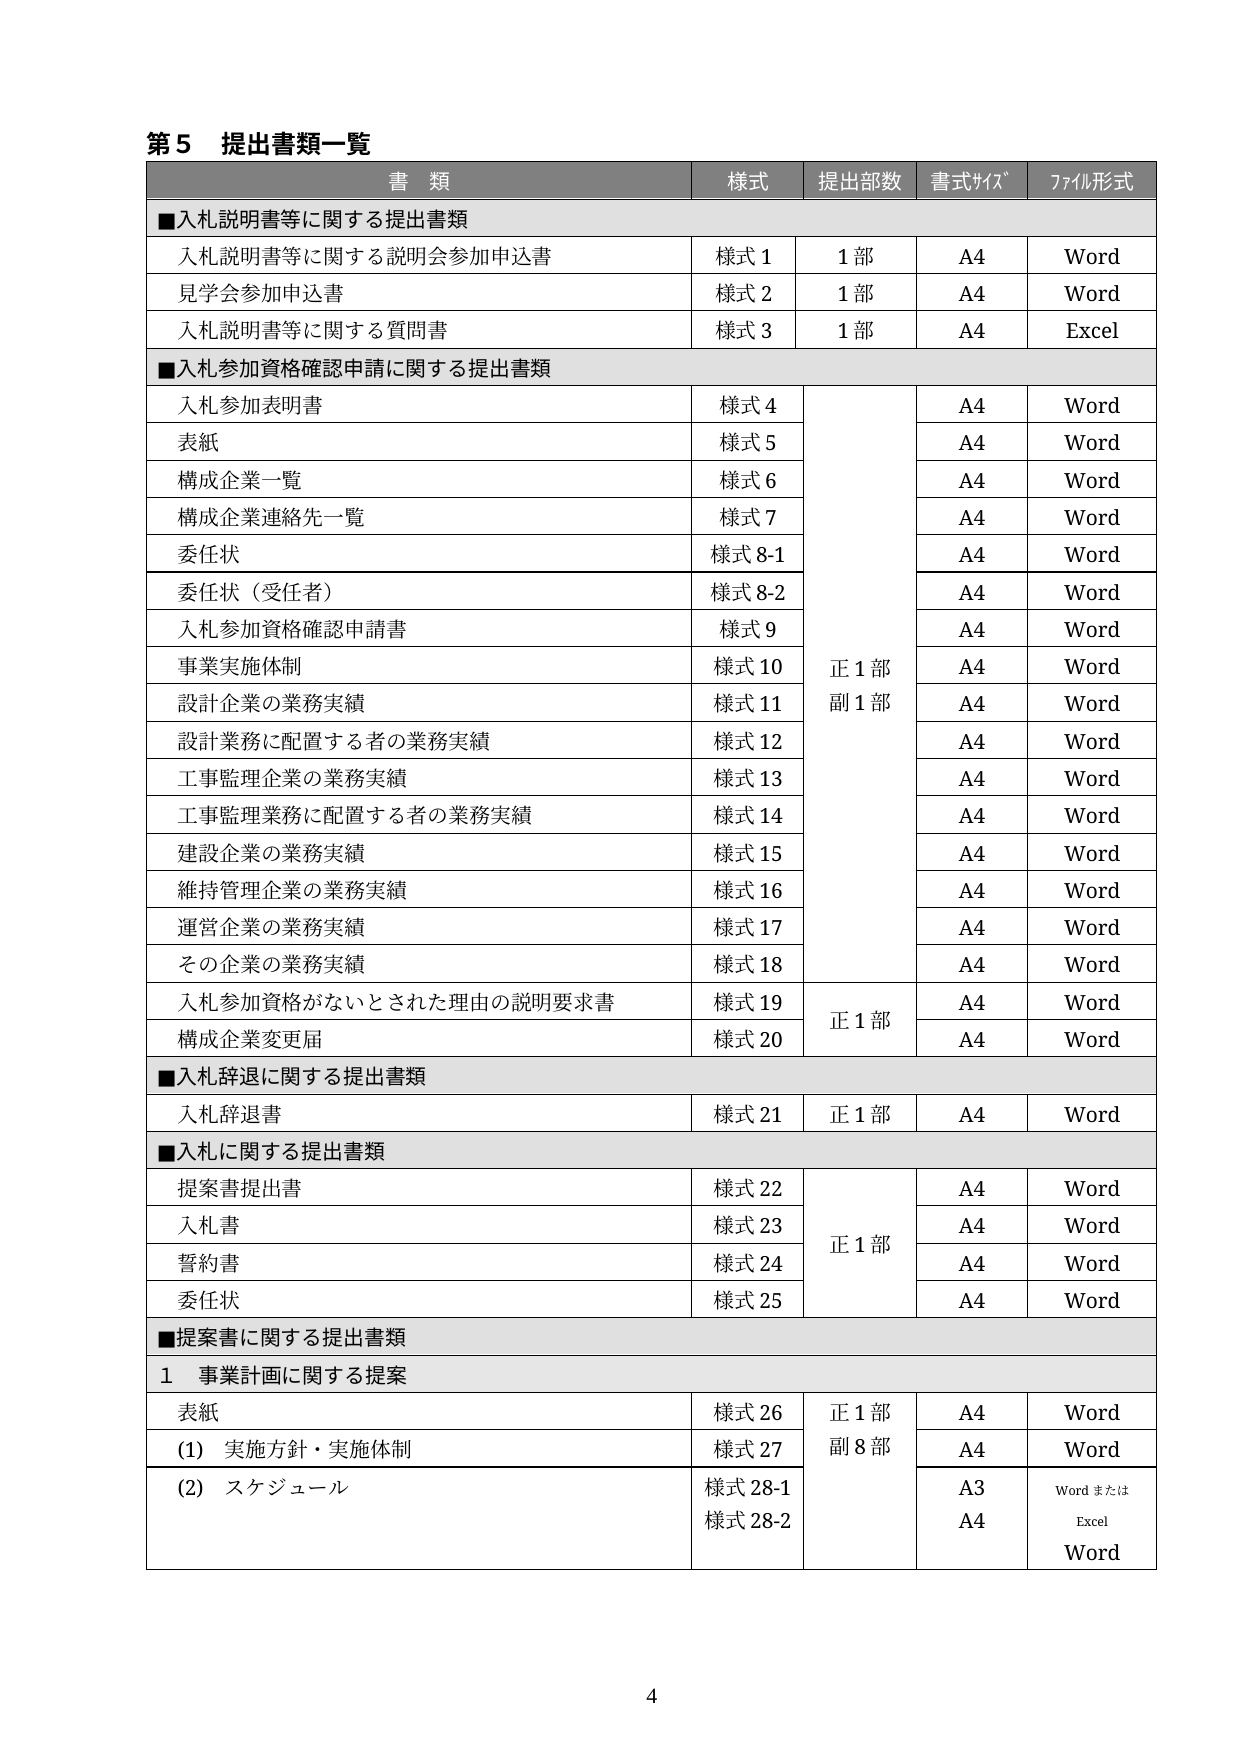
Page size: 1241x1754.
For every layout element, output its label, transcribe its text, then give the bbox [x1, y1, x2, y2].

table_cell A4 [917, 945, 1027, 982]
table_cell ■入札に関する提出書類 [147, 1132, 1156, 1168]
table_cell Word [1028, 237, 1156, 273]
table_cell 表紙 [147, 1393, 691, 1429]
table_cell 様式5 [692, 423, 803, 459]
table_cell A4 [917, 796, 1027, 832]
table_cell A4 [917, 423, 1027, 459]
table_cell Word [1028, 1169, 1156, 1205]
table_cell A4 [917, 983, 1027, 1019]
table_cell A4 [917, 311, 1027, 348]
table_cell A4 [917, 461, 1027, 497]
table_cell Word [1028, 871, 1156, 907]
table_cell WordまたはExcel Word [1028, 1468, 1156, 1569]
table_cell Word [1028, 945, 1156, 982]
table_cell A4 [917, 535, 1027, 571]
table_cell 事業実施体制 [147, 647, 691, 683]
table_cell 様式25 [692, 1281, 803, 1317]
table_cell A4 [917, 1393, 1027, 1429]
table_cell 様式6 [692, 461, 803, 497]
table_cell 様式18 [692, 945, 803, 982]
table_cell A4 [917, 274, 1027, 310]
table_cell ■入札辞退に関する提出書類 [147, 1057, 1156, 1093]
table_cell 様式24 [692, 1244, 803, 1280]
table_cell 様式15 [692, 834, 803, 870]
table_cell Word [1028, 498, 1156, 534]
table_cell (1) 実施方針・実施体制 [147, 1430, 691, 1466]
table_cell 様式23 [692, 1206, 803, 1243]
table_cell 維持管理企業の業務実績 [147, 871, 691, 907]
table_cell その企業の業務実績 [147, 945, 691, 982]
table_cell Word [1028, 535, 1156, 571]
table_cell ■入札参加資格確認申請に関する提出書類 [147, 349, 1156, 385]
table_cell 様式2 [692, 274, 795, 310]
table_cell 設計業務に配置する者の業務実績 [147, 722, 691, 758]
table_cell Word [1028, 1206, 1156, 1243]
table_cell 設計企業の業務実績 [147, 684, 691, 721]
table_cell 様式11 [692, 684, 803, 721]
table_cell １ 事業計画に関する提案 [147, 1356, 1156, 1392]
table_cell ■入札説明書等に関する提出書類 [147, 200, 1156, 236]
table_cell 様式22 [692, 1169, 803, 1205]
table_cell 表紙 [147, 423, 691, 459]
table_header ﾌｧｲﾙ形式 [1028, 162, 1156, 198]
table_cell 委任状 [147, 535, 691, 571]
table_cell 様式21 [692, 1095, 803, 1131]
table_cell 様式28-1 様式28-2 [692, 1468, 803, 1569]
table_cell A4 [917, 237, 1027, 273]
table_cell 様式1 [692, 237, 795, 273]
table_cell A4 [917, 1095, 1027, 1131]
table_cell Word [1028, 647, 1156, 683]
table_cell 入札書 [147, 1206, 691, 1243]
subtitle 提出書類一覧 [146, 125, 1157, 161]
table_cell Word [1028, 573, 1156, 609]
table_cell (2) スケジュール [147, 1468, 691, 1569]
table_cell 正1部 [804, 1169, 916, 1317]
table_cell A4 [917, 908, 1027, 944]
table_cell A4 [917, 610, 1027, 646]
table_cell 入札説明書等に関する説明会参加申込書 [147, 237, 691, 273]
table_cell 正1部 [804, 983, 916, 1056]
table_cell 入札説明書等に関する質問書 [147, 311, 691, 348]
table_cell ■提案書に関する提出書類 [147, 1318, 1156, 1354]
table_cell A3 A4 [917, 1468, 1027, 1569]
table_cell Word [1028, 1095, 1156, 1131]
table_cell Word [1028, 759, 1156, 795]
table_cell 入札参加資格確認申請書 [147, 610, 691, 646]
table_cell 様式17 [692, 908, 803, 944]
table_cell A4 [917, 871, 1027, 907]
table_cell A4 [917, 1430, 1027, 1466]
table_cell 誓約書 [147, 1244, 691, 1280]
table_cell Word [1028, 423, 1156, 459]
table_cell A4 [917, 1281, 1027, 1317]
table_cell Word [1028, 1393, 1156, 1429]
table_cell A4 [917, 759, 1027, 795]
table_cell 様式9 [692, 610, 803, 646]
table_cell Word [1028, 610, 1156, 646]
table_cell 提案書提出書 [147, 1169, 691, 1205]
table_cell 建設企業の業務実績 [147, 834, 691, 870]
table_cell 様式27 [692, 1430, 803, 1466]
table_cell Excel [1028, 311, 1156, 348]
table_cell A4 [917, 834, 1027, 870]
table_cell 様式3 [692, 311, 795, 348]
table_cell 様式26 [692, 1393, 803, 1429]
table_cell 様式12 [692, 722, 803, 758]
table_cell A4 [917, 684, 1027, 721]
table_cell A4 [917, 573, 1027, 609]
table_cell Word [1028, 1430, 1156, 1466]
table_cell Word [1028, 834, 1156, 870]
table_cell A4 [917, 1169, 1027, 1205]
table_cell 様式14 [692, 796, 803, 832]
table_cell 様式8-2 [692, 573, 803, 609]
table_cell 様式16 [692, 871, 803, 907]
table_header 書 類 [147, 162, 691, 198]
table_cell Word [1028, 684, 1156, 721]
table_cell 構成企業変更届 [147, 1020, 691, 1056]
table_cell A4 [917, 386, 1027, 422]
table_cell 構成企業一覧 [147, 461, 691, 497]
table_cell 正1部 副8部 [804, 1393, 916, 1569]
table_cell 正1部 [804, 1095, 916, 1131]
table_cell 運営企業の業務実績 [147, 908, 691, 944]
table_cell 1部 [796, 311, 916, 348]
table_cell A4 [917, 722, 1027, 758]
table_cell 入札辞退書 [147, 1095, 691, 1131]
table_cell A4 [917, 498, 1027, 534]
table_cell 工事監理企業の業務実績 [147, 759, 691, 795]
table_cell 1部 [796, 274, 916, 310]
table_cell A4 [917, 1244, 1027, 1280]
table_cell Word [1028, 1281, 1156, 1317]
table_cell 1部 [796, 237, 916, 273]
table_cell 構成企業連絡先一覧 [147, 498, 691, 534]
table_cell 正1部 副1部 [804, 386, 916, 982]
table_cell A4 [917, 1020, 1027, 1056]
table_cell 工事監理業務に配置する者の業務実績 [147, 796, 691, 832]
table_cell 様式19 [692, 983, 803, 1019]
table_cell Word [1028, 908, 1156, 944]
table_cell 様式20 [692, 1020, 803, 1056]
table_cell 様式8-1 [692, 535, 803, 571]
table_header 様式 [692, 162, 803, 198]
table_cell Word [1028, 1244, 1156, 1280]
table_cell Word [1028, 274, 1156, 310]
table_cell Word [1028, 722, 1156, 758]
table_cell 様式10 [692, 647, 803, 683]
table_cell Word [1028, 386, 1156, 422]
table_cell 入札参加表明書 [147, 386, 691, 422]
table_cell 様式4 [692, 386, 803, 422]
table_cell Word [1028, 1020, 1156, 1056]
table_cell 委任状 [147, 1281, 691, 1317]
table_header 提出部数 [804, 162, 916, 198]
table_cell 様式7 [692, 498, 803, 534]
table_cell 入札参加資格がないとされた理由の説明要求書 [147, 983, 691, 1019]
table_cell A4 [917, 647, 1027, 683]
table_cell 委任状（受任者） [147, 573, 691, 609]
table_header 書式ｻｲｽﾞ [917, 162, 1027, 198]
table_cell 見学会参加申込書 [147, 274, 691, 310]
table_cell A4 [917, 1206, 1027, 1243]
table_cell 様式13 [692, 759, 803, 795]
table_cell Word [1028, 461, 1156, 497]
table_cell Word [1028, 796, 1156, 832]
table_cell Word [1028, 983, 1156, 1019]
